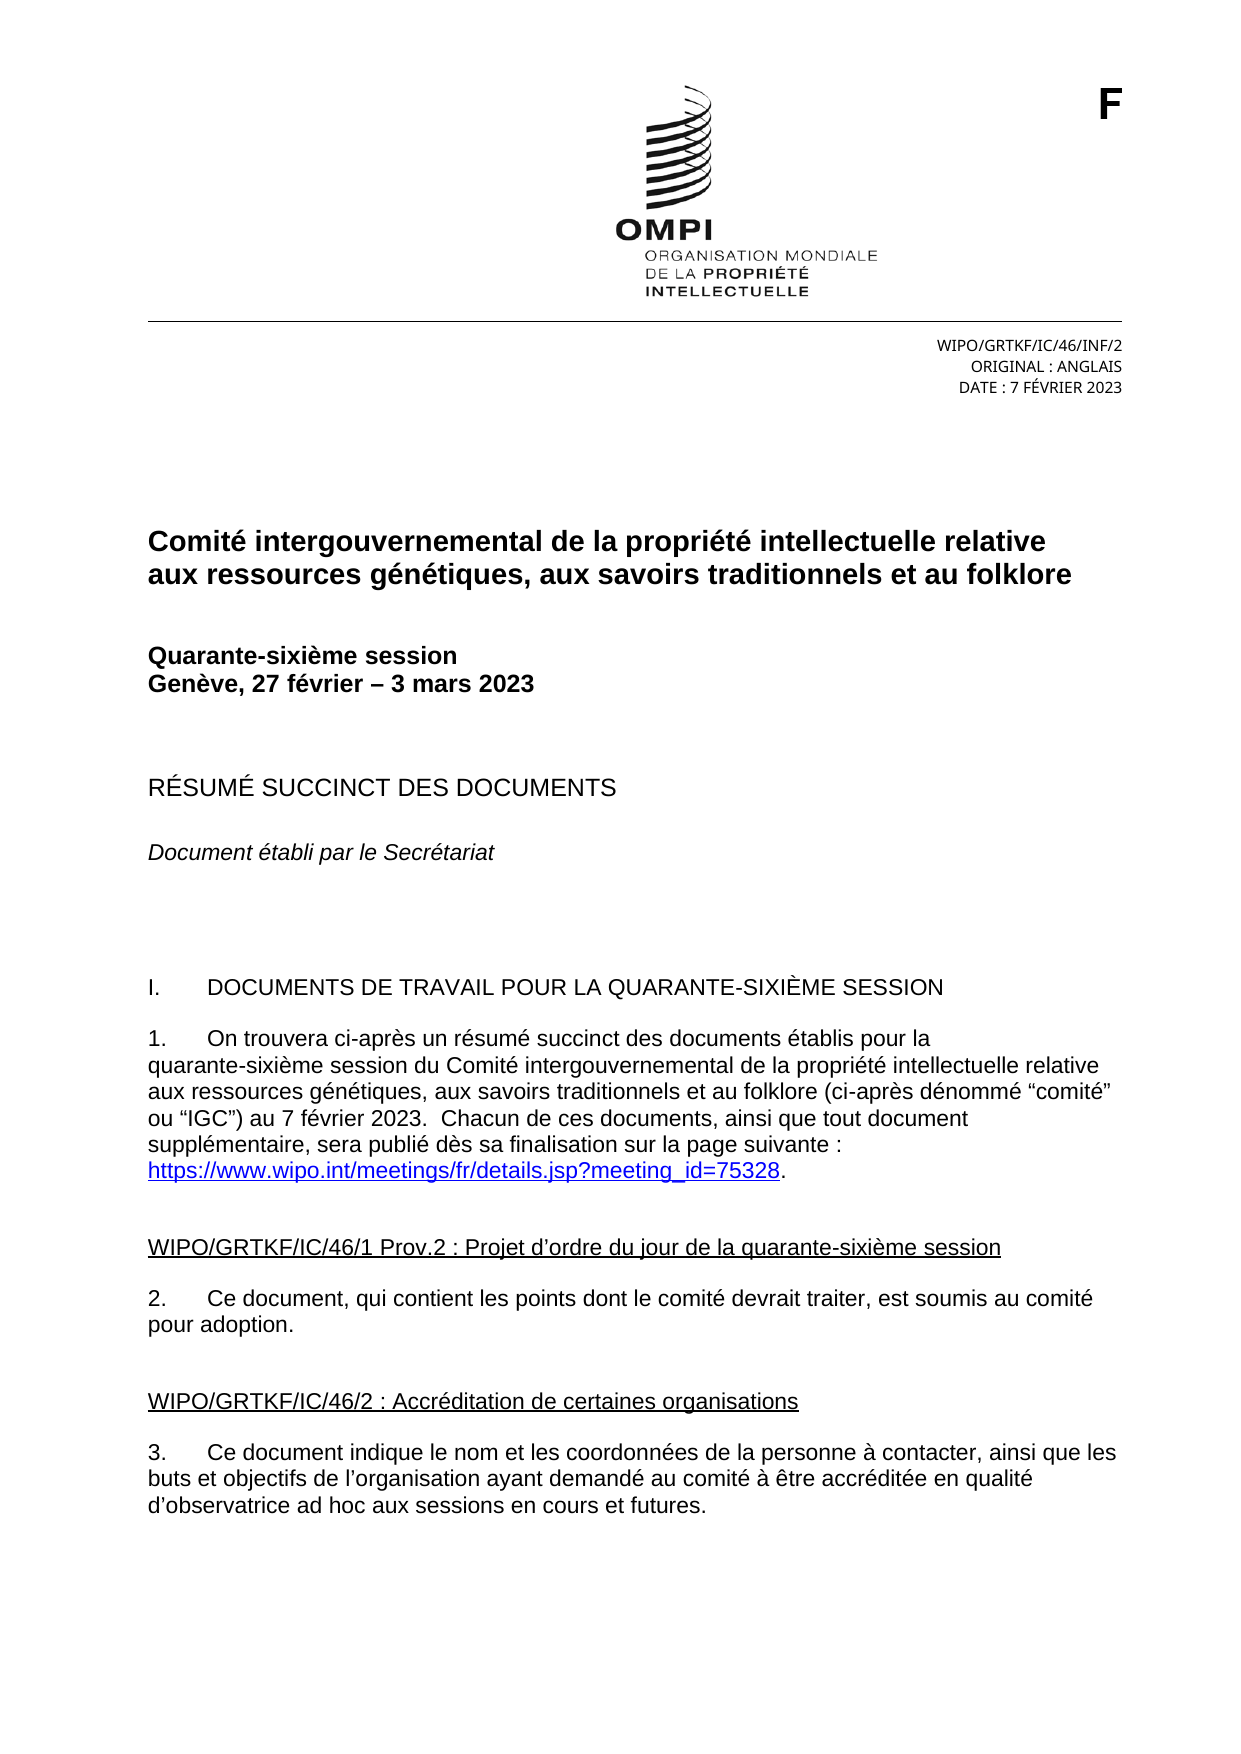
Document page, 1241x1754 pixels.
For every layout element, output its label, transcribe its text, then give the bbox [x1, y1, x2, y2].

subtitle WIPO/GRTKF/IC/46/1 Prov.2 : Projet d’ordre du jour de la quarante-sixième session [148, 1233, 1122, 1260]
picture [613, 79, 1123, 299]
subtitle Documents de travail pour la quarante-sixième session [148, 974, 1122, 1000]
text Document établi par le Secrétariat [148, 839, 1122, 866]
text Quarante-sixième session [148, 641, 1122, 669]
text Ce document, qui contient les points dont le comité devrait traiter, est soumis au comité pour adoption. [148, 1285, 1122, 1338]
text WIPO/GRTKF/IC/46/INF/2 [148, 335, 1122, 356]
subtitle WIPO/GRTKF/IC/46/2 : Accréditation de certaines organisations [148, 1388, 1122, 1414]
text Genève, 27 février – 3 mars 2023 [148, 669, 1122, 698]
text Ce document indique le nom et les coordonnées de la personne à contacter, ainsi que les buts et objectifs de l’organisation ayant demandé au comité à être accréditée en qualité d’observatrice ad hoc aux sessions en cours et futures. [148, 1439, 1122, 1518]
text DATE : 7 février 2023 [148, 377, 1122, 398]
text On trouvera ci-après un résumé succinct des documents établis pour la quarante-sixième session du Comité intergouvernemental de la propriété intellectuelle relative aux ressources génétiques, aux savoirs traditionnels et au folklore (ci-après dénommé “comité” ou “IGC”) au 7 février 2023. Chacun de ces documents, ainsi que tout document supplémentaire, sera publié dès sa finalisation sur la page suivante : https://www.wipo.int/meetings/fr/details.jsp?meeting_id=75328. [148, 1025, 1122, 1183]
title Comité intergouvernemental de la propriété intellectuelle relative aux ressources génétiques, aux savoirs traditionnels et au folklore [148, 523, 1122, 591]
text ORIGINAL : anglais [148, 356, 1122, 377]
text Résumé succinct des documents [148, 773, 1122, 802]
